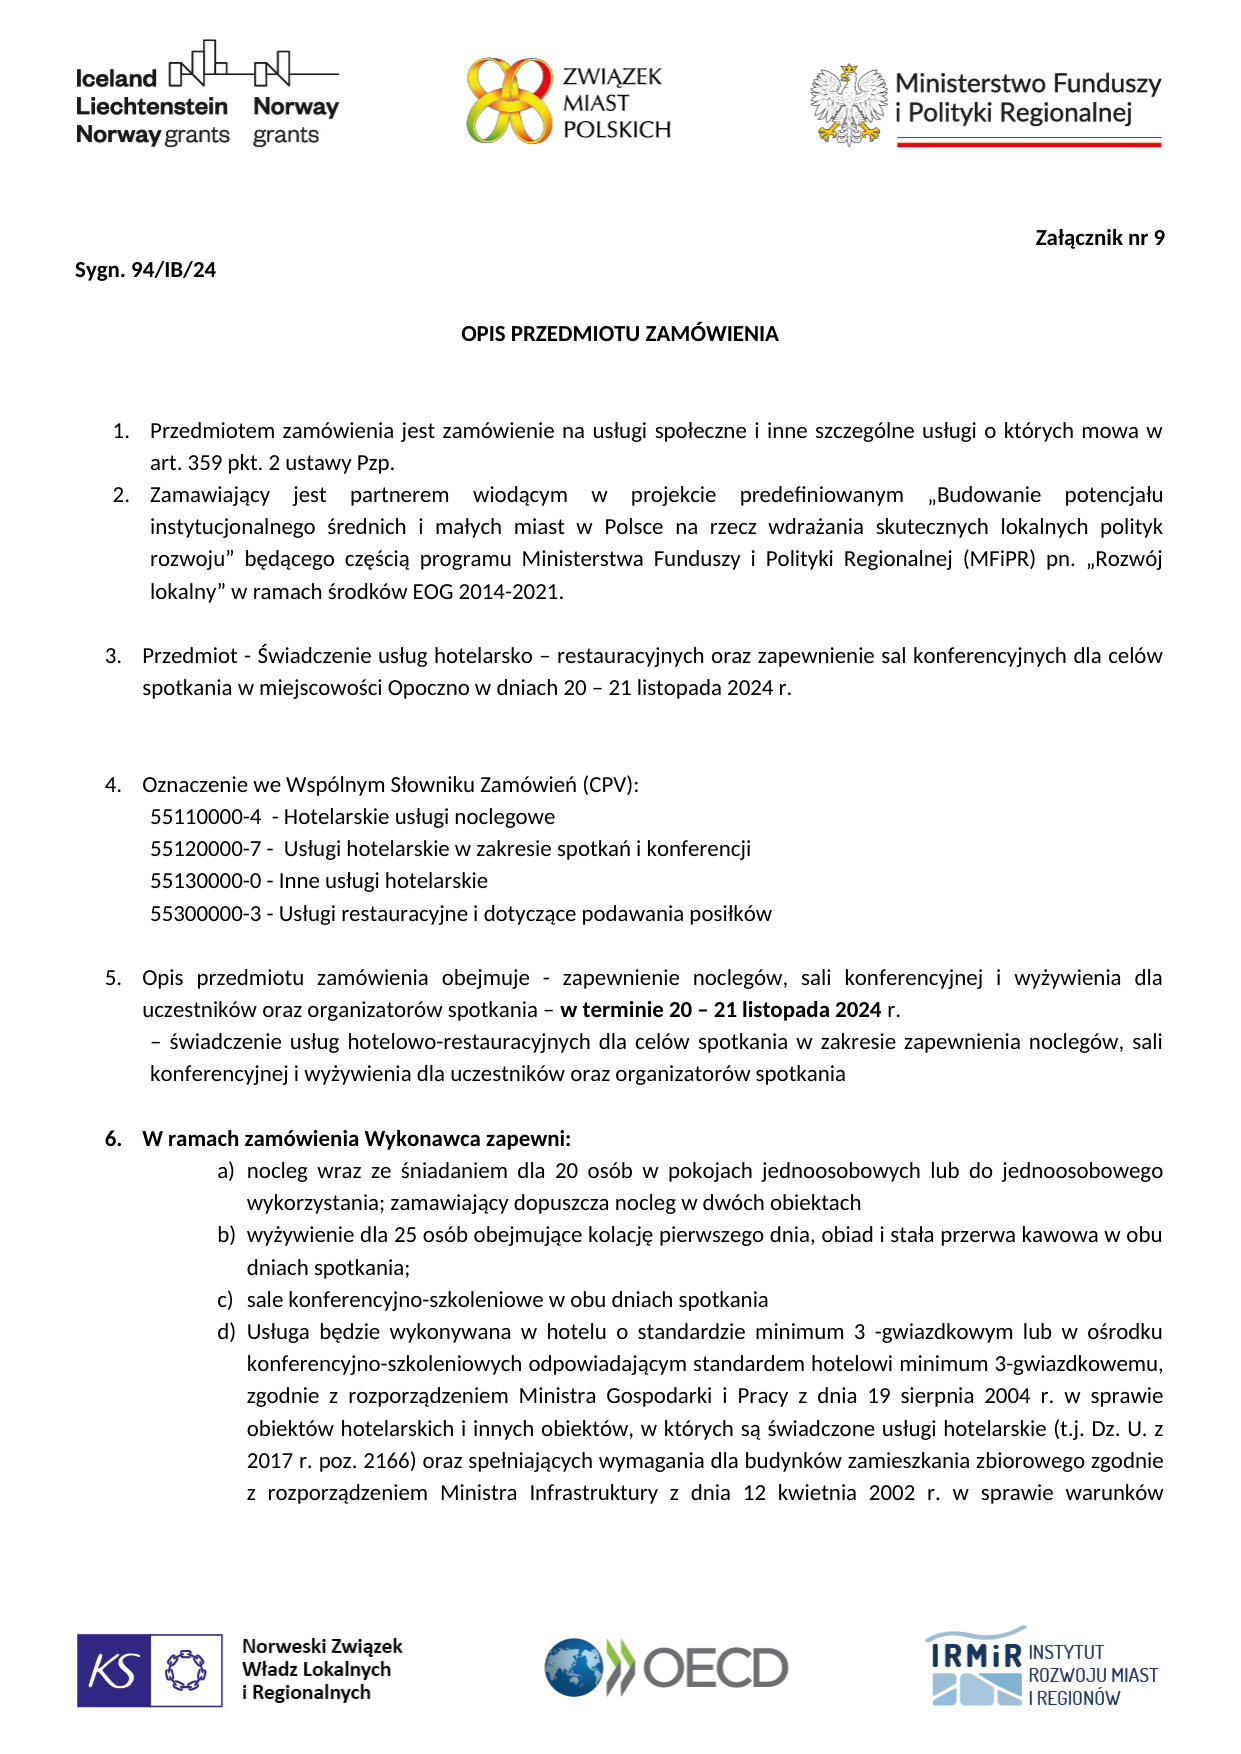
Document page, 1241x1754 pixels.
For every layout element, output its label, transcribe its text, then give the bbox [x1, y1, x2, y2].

list 55120000-7 - Usługi hotelarskie w zakresie spotkań i konferencji [150, 834, 1165, 862]
list 55130000-0 - Inne usługi hotelarskie [150, 866, 1165, 894]
list wyżywienie dla 25 osób obejmujące kolację pierwszego dnia, obiad i stała przerwa kawowa w obu dniach spotkania; [217, 1221, 1165, 1281]
list sale konferencyjno-szkoleniowe w obu dniach spotkania [217, 1285, 1165, 1313]
list W ramach zamówienia Wykonawca zapewni: [104, 1124, 1165, 1152]
list Oznaczenie we Wspólnym Słowniku Zamówień (CPV): [104, 770, 1165, 798]
list Przedmiot - Świadczenie usług hotelarsko – restauracyjnych oraz zapewnienie sal konferencyjnych dla celów spotkania w miejscowości Opoczno w dniach 20 – 21 listopada 2024 r. [104, 641, 1165, 701]
picture [0, 0, 1239, 1749]
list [217, 1317, 1165, 1506]
list nocleg wraz ze śniadaniem dla 20 osób w pokojach jednoosobowych lub do jednoosobowego wykorzystania; zamawiający dopuszcza nocleg w dwóch obiektach [217, 1156, 1165, 1216]
list 55300000-3 - Usługi restauracyjne i dotyczące podawania posiłków [150, 899, 1165, 927]
text Załącznik nr 9 [75, 223, 1165, 251]
list – świadczenie usług hotelowo-restauracyjnych dla celów spotkania w zakresie zapewnienia noclegów, sali konferencyjnej i wyżywienia dla uczestników oraz organizatorów spotkania [150, 1027, 1165, 1088]
text OPIS PRZEDMIOTU ZAMÓWIENIA [75, 319, 1165, 347]
text Sygn. 94/IB/24 [75, 255, 1165, 283]
list Przedmiotem zamówienia jest zamówienie na usługi społeczne i inne szczególne usługi o których mowa w art. 359 pkt. 2 ustawy Pzp. [112, 416, 1165, 476]
list 55110000-4 - Hotelarskie usługi noclegowe [150, 802, 1165, 830]
list Zamawiający jest partnerem wiodącym w projekcie predefiniowanym „Budowanie potencjału instytucjonalnego średnich i małych miast w Polsce na rzecz wdrażania skutecznych lokalnych polityk rozwoju” będącego częścią programu Ministerstwa Funduszy i Polityki Regionalnej (MFiPR) pn. „Rozwój lokalny” w ramach środków EOG 2014-2021. [112, 480, 1165, 605]
list Opis przedmiotu zamówienia obejmuje - zapewnienie noclegów, sali konferencyjnej i wyżywienia dla uczestników oraz organizatorów spotkania – w terminie 20 – 21 listopada 2024 r. [104, 963, 1165, 1023]
